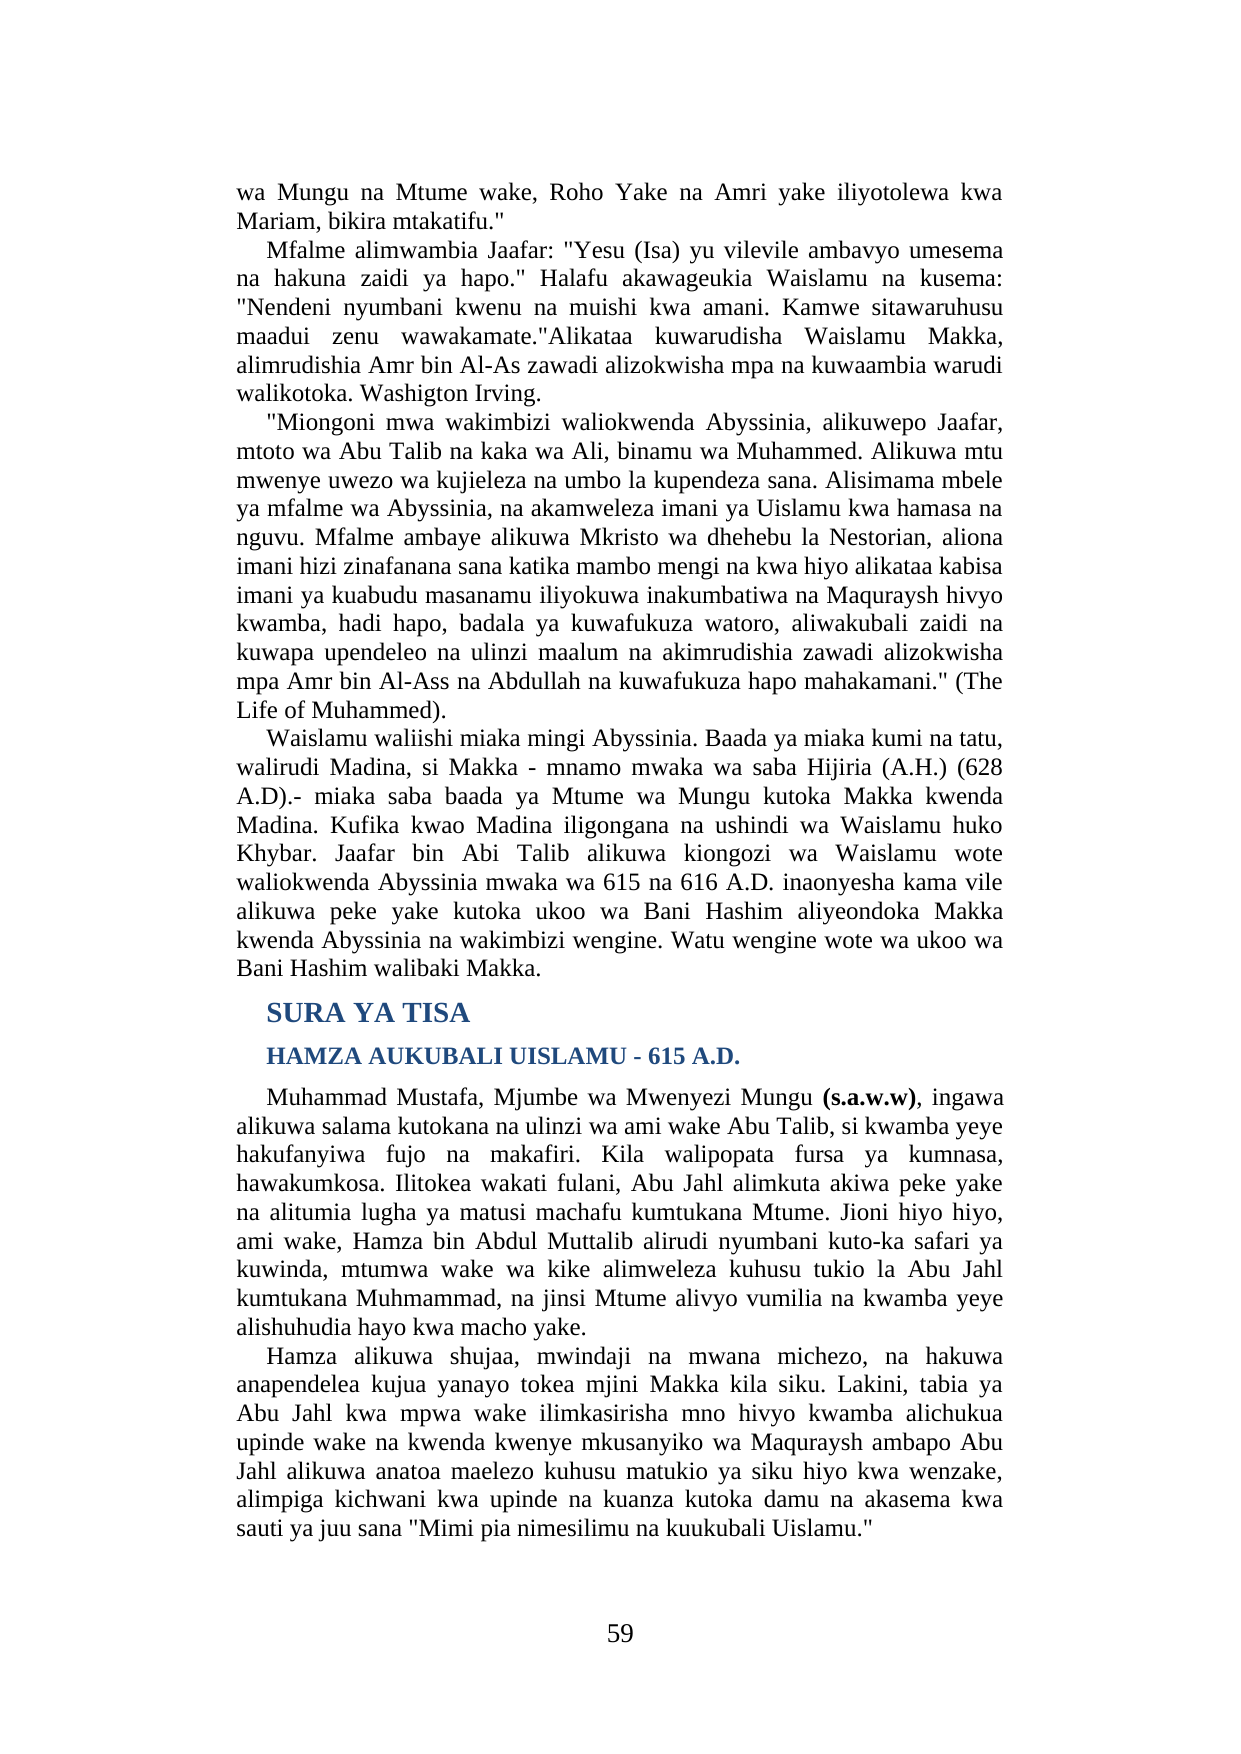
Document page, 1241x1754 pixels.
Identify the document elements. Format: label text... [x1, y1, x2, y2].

text "Miongoni mwa wakimbizi waliokwenda Abyssinia, alikuwepo Jaafar, mtoto wa Abu Talib na kaka wa Ali, binamu wa Muhammed. Alikuwa mtu mwenye uwezo wa kujieleza na umbo la kupendeza sana. Alisimama mbele ya mfalme wa Abyssinia, na akamweleza imani ya Uislamu kwa hamasa na nguvu. Mfalme ambaye alikuwa Mkristo wa dhehebu la Nestorian, aliona imani hizi zinafanana sana katika mambo mengi na kwa hiyo alikataa kabisa imani ya kuabudu masanamu iliyokuwa inakumbatiwa na Maquraysh hivyo kwamba, hadi hapo, badala ya kuwafukuza watoro, aliwakubali zaidi na kuwapa upendeleo na ulinzi maalum na akimrudishia zawadi alizokwisha mpa Amr bin Al-Ass na Abdullah na kuwafukuza hapo mahakamani." (The Life of Muhammed). [236, 407, 1004, 723]
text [236, 177, 1004, 235]
subtitle SURA YA TISA [236, 995, 1004, 1028]
text Muhammad Mustafa, Mjumbe wa Mwenyezi Mungu (s.a.w.w), ingawa alikuwa salama kutokana na ulinzi wa ami wake Abu Talib, si kwamba yeye hakufanyiwa fujo na makafiri. Kila walipopata fursa ya kumnasa, hawakumkosa. Ilitokea wakati fulani, Abu Jahl alimkuta akiwa peke yake na alitumia lugha ya matusi machafu kumtukana Mtume. Jioni hiyo hiyo, ami wake, Hamza bin Abdul Muttalib alirudi nyumbani kuto-ka safari ya kuwinda, mtumwa wake wa kike alimweleza kuhusu tukio la Abu Jahl kumtukana Muhmammad, na jinsi Mtume alivyo vumilia na kwamba yeye alishuhudia hayo kwa macho yake. [236, 1082, 1004, 1341]
text Waislamu waliishi miaka mingi Abyssinia. Baada ya miaka kumi na tatu, walirudi Madina, si Makka - mnamo mwaka wa saba Hijiria (A.H.) (628 A.D).- miaka saba baada ya Mtume wa Mungu kutoka Makka kwenda Madina. Kufika kwao Madina iligongana na ushindi wa Waislamu huko Khybar. Jaafar bin Abi Talib alikuwa kiongozi wa Waislamu wote waliokwenda Abyssinia mwaka wa 615 na 616 A.D. inaonyesha kama vile alikuwa peke yake kutoka ukoo wa Bani Hashim aliyeondoka Makka kwenda Abyssinia na wakimbizi wengine. Watu wengine wote wa ukoo wa Bani Hashim walibaki Makka. [236, 723, 1004, 982]
text Hamza alikuwa shujaa, mwindaji na mwana michezo, na hakuwa anapendelea kujua yanayo tokea mjini Makka kila siku. Lakini, tabia ya Abu Jahl kwa mpwa wake ilimkasirisha mno hivyo kwamba alichukua upinde wake na kwenda kwenye mkusanyiko wa Maquraysh ambapo Abu Jahl alikuwa anatoa maelezo kuhusu matukio ya siku hiyo kwa wenzake, alimpiga kichwani kwa upinde na kuanza kutoka damu na akasema kwa sauti ya juu sana "Mimi pia nimesilimu na kuukubali Uislamu." [236, 1341, 1004, 1542]
text Mfalme alimwambia Jaafar: "Yesu (Isa) yu vilevile ambavyo umesema na hakuna zaidi ya hapo." Halafu akawageukia Waislamu na kusema: "Nendeni nyumbani kwenu na muishi kwa amani. Kamwe sitawaruhusu maadui zenu wawakamate."Alikataa kuwarudisha Waislamu Makka, alimrudishia Amr bin Al-As zawadi alizokwisha mpa na kuwaambia warudi walikotoka. Washigton Irving. [236, 235, 1004, 407]
subtitle HAMZA AUKUBALI UISLAMU - 615 A.D. [236, 1041, 1004, 1069]
